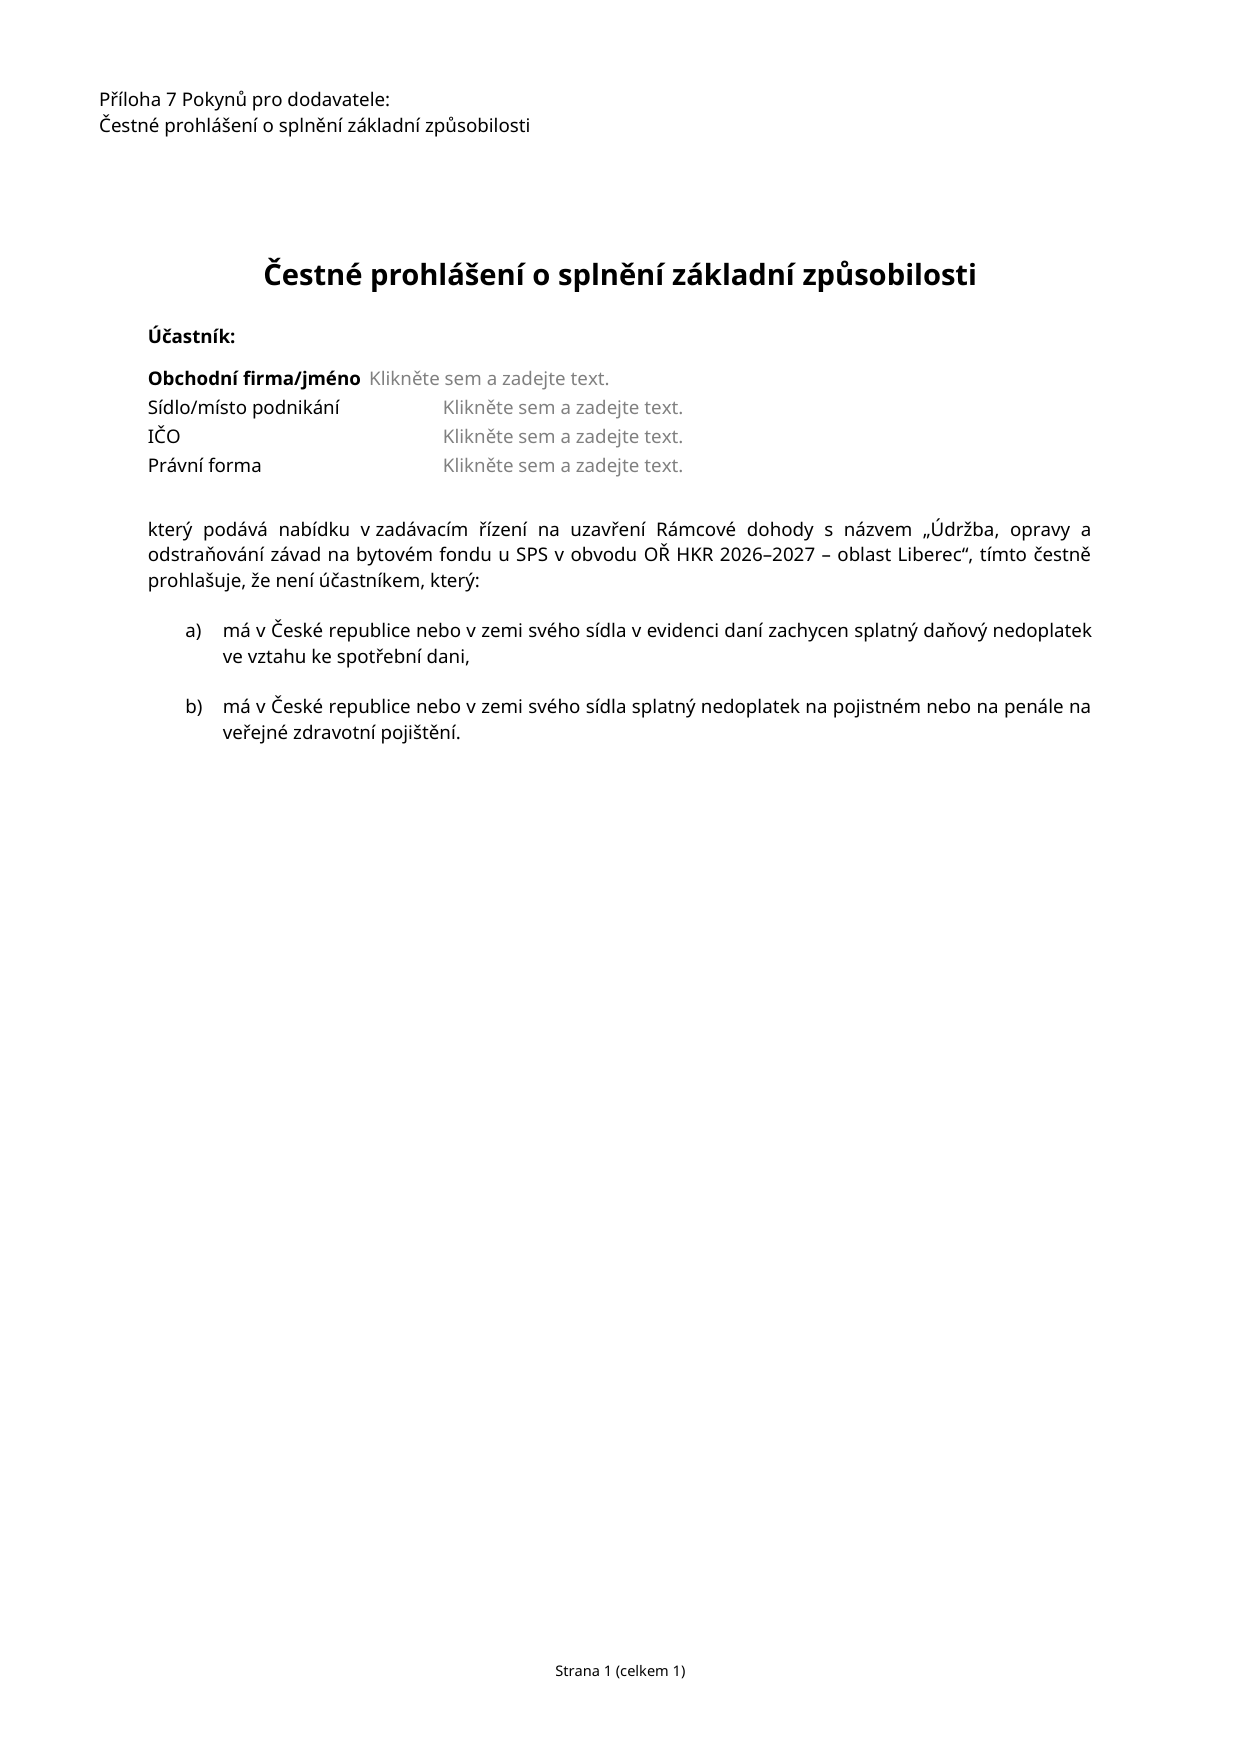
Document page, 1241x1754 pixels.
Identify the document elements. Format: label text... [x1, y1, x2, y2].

title Čestné prohlášení o splnění základní způsobilosti [148, 254, 1093, 293]
text Právní forma [148, 449, 1093, 478]
text Sídlo/místo podnikání [148, 391, 1093, 420]
text který podává nabídku v zadávacím řízení na uzavření Rámcové dohody s názvem „Údržba, opravy a odstraňování závad na bytovém fondu u SPS v obvodu OŘ HKR 2026–2027 – oblast Liberec“, tímto čestně prohlašuje, že není účastníkem, který: [148, 516, 1093, 592]
text IČO [148, 420, 1093, 449]
list má v České republice nebo v zemi svého sídla v evidenci daní zachycen splatný daňový nedoplatek ve vztahu ke spotřební dani, [185, 617, 1093, 668]
list má v České republice nebo v zemi svého sídla splatný nedoplatek na pojistném nebo na penále na veřejné zdravotní pojištění. [185, 693, 1093, 744]
text Obchodní firma/jméno [148, 362, 1093, 391]
text Účastník: [148, 318, 1093, 349]
